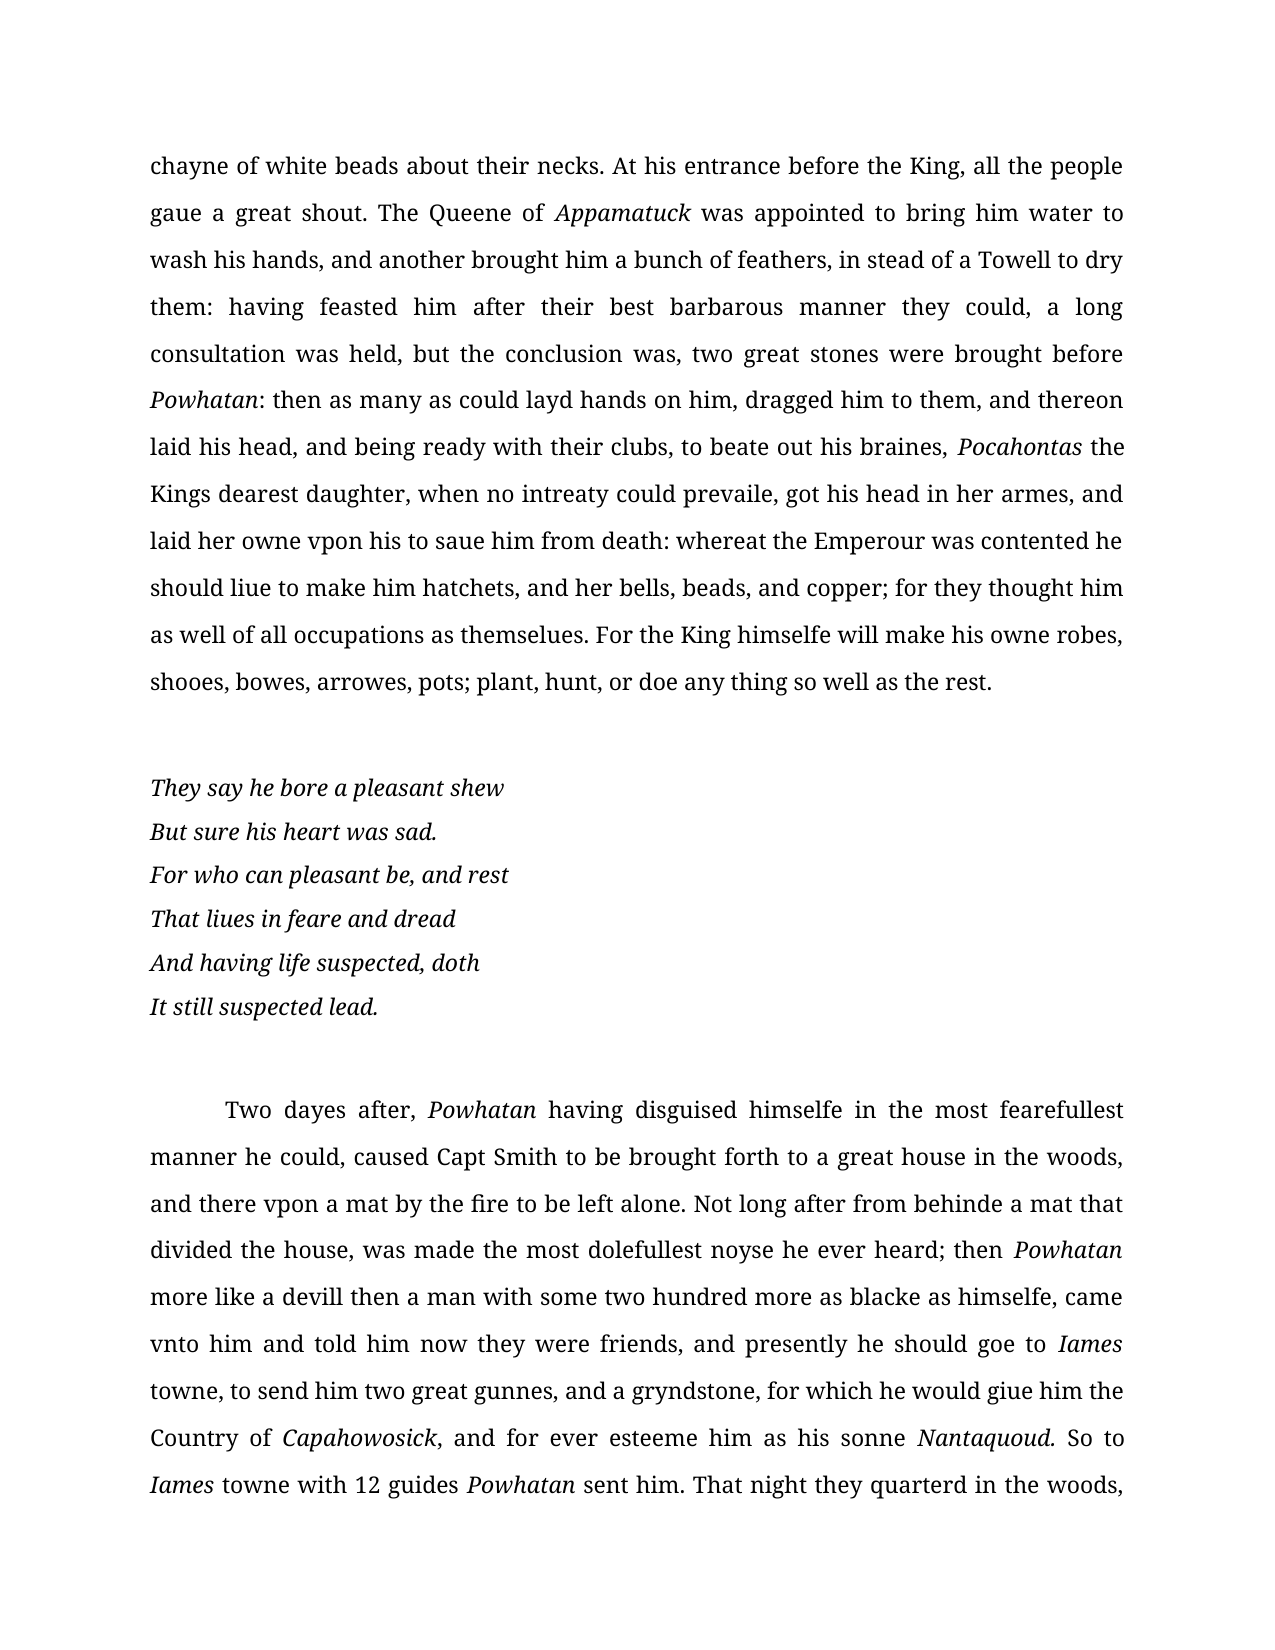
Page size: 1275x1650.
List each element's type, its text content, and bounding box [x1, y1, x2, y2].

text For who can pleasant be, and rest [150, 859, 1125, 891]
text They say he bore a pleasant shew [150, 772, 1125, 803]
text But sure his heart was sad. [150, 816, 1125, 847]
text That liues in feare and dread [150, 903, 1125, 934]
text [150, 1094, 1125, 1500]
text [150, 150, 1125, 697]
text And having life suspected, doth [150, 947, 1125, 978]
text It still suspected lead. [150, 991, 1125, 1022]
